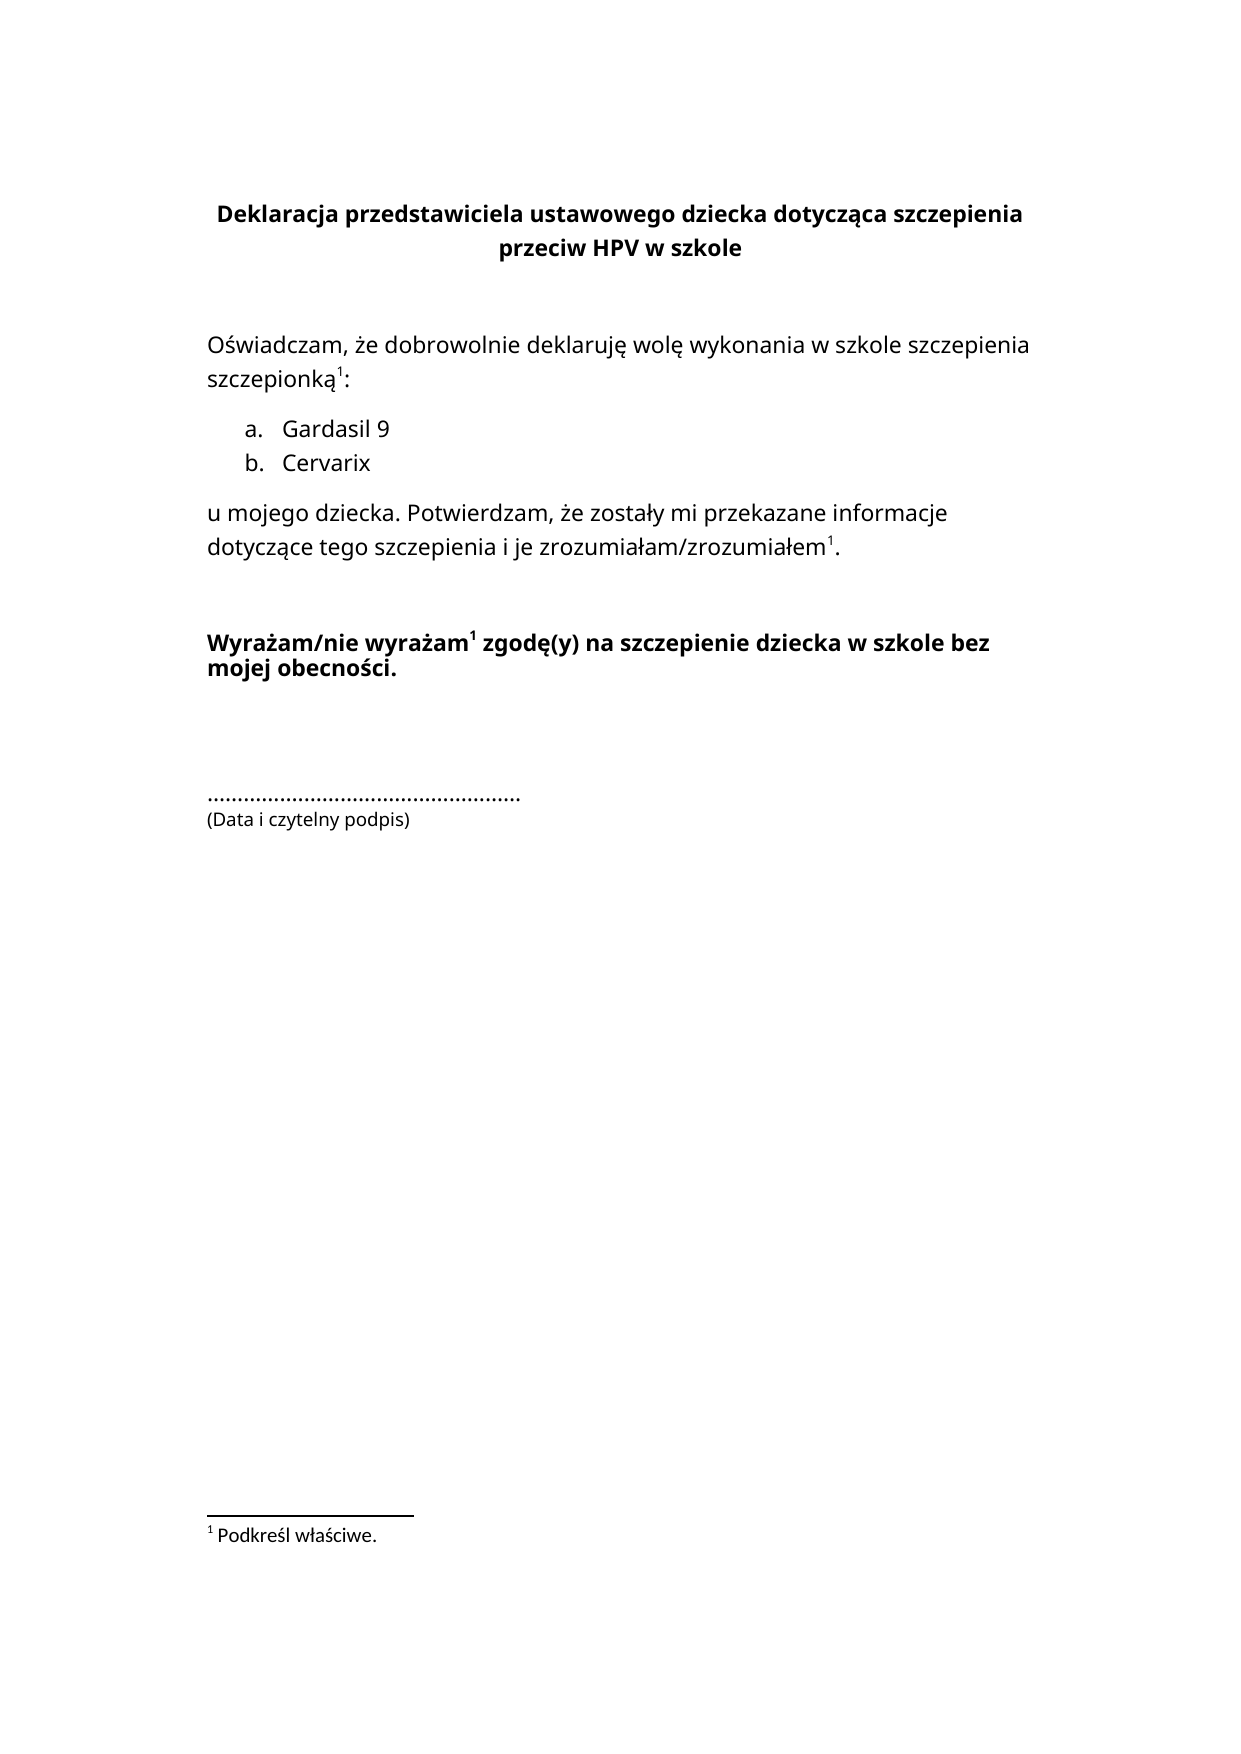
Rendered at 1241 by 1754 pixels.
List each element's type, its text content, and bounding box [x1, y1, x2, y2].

text u mojego dziecka. Potwierdzam, że zostały mi przekazane informacje dotyczące tego szczepienia i je zrozumiałam/zrozumiałem1. [207, 497, 1033, 562]
text Oświadczam, że dobrowolnie deklaruję wolę wykonania w szkole szczepienia szczepionką: [207, 329, 1033, 394]
text (Data i czytelny podpis) [207, 806, 1033, 831]
text Deklaracja przedstawiciela ustawowego dziecka dotycząca szczepienia przeciw HPV w szkole [207, 198, 1033, 263]
text Wyrażam/nie wyrażam1 zgodę(y) na szczepienie dziecka w szkole bez mojej obecności. [207, 631, 1033, 681]
text ………….………………………………… [207, 781, 1033, 806]
list Cervarix [244, 447, 1033, 478]
list Gardasil 9 [244, 413, 1033, 444]
